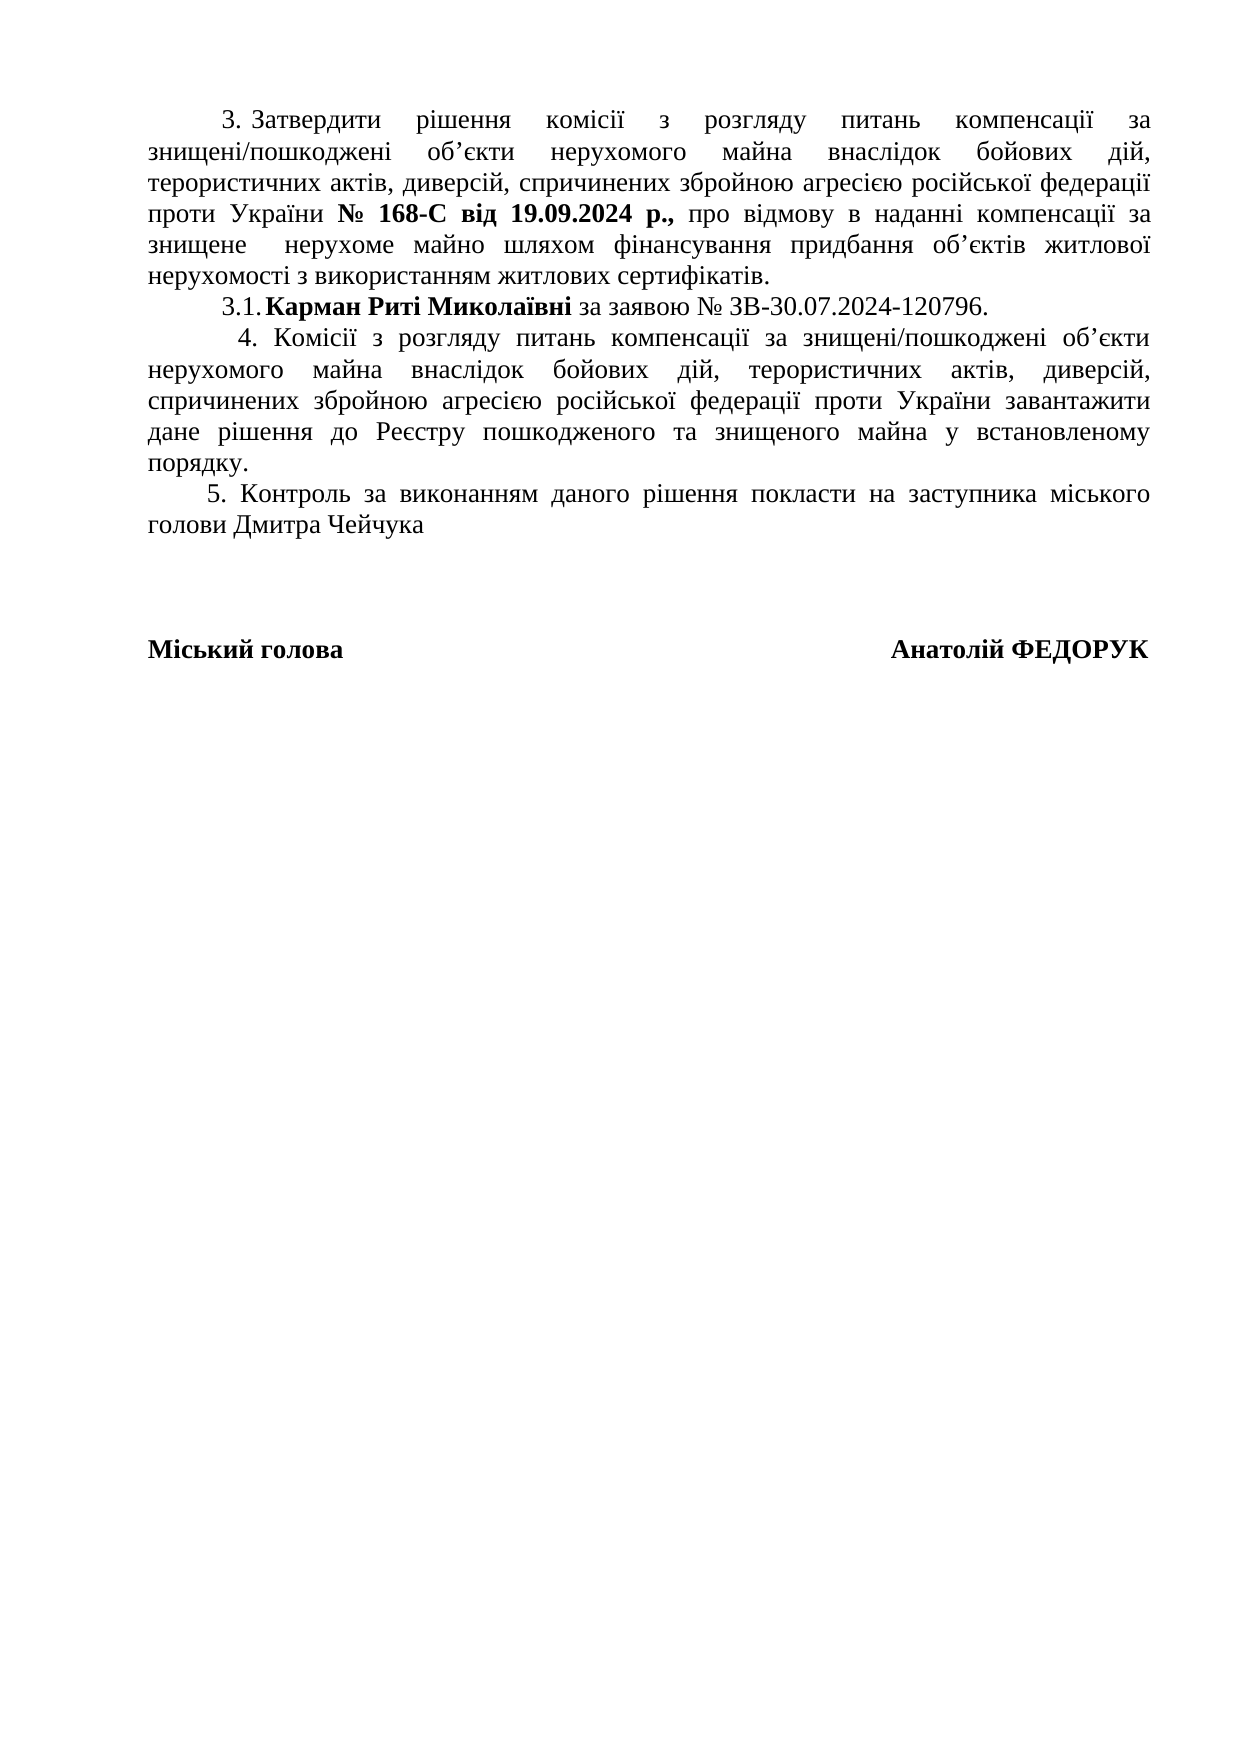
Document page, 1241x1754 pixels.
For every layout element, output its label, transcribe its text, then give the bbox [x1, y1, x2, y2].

text 5. Контроль за виконанням даного рішення покласти на заступника міського голови Дмитра Чейчука [148, 477, 1152, 539]
list Затвердити рішення комісії з розгляду питань компенсації за знищені/пошкоджені об’єкти нерухомого майна внаслідок бойових дій, терористичних актів, диверсій, спричинених збройною агресією російської федерації проти України № 168-С від 19.09.2024 р., про відмову в наданні компенсації за знищене нерухоме майно шляхом фінансування придбання об’єктів житлової нерухомості з використанням житлових сертифікатів. [148, 103, 1152, 290]
list Карман Риті Миколаївні за заявою № ЗВ-30.07.2024-120796. [221, 290, 1152, 322]
text Міський голова Анатолій ФЕДОРУК [148, 633, 1152, 664]
text 4. Комісії з розгляду питань компенсації за знищені/пошкоджені об’єкти нерухомого майна внаслідок бойових дій, терористичних актів, диверсій, спричинених збройною агресією російської федерації проти України завантажити дане рішення до Реєстру пошкодженого та знищеного майна у встановленому порядку. [148, 322, 1152, 477]
